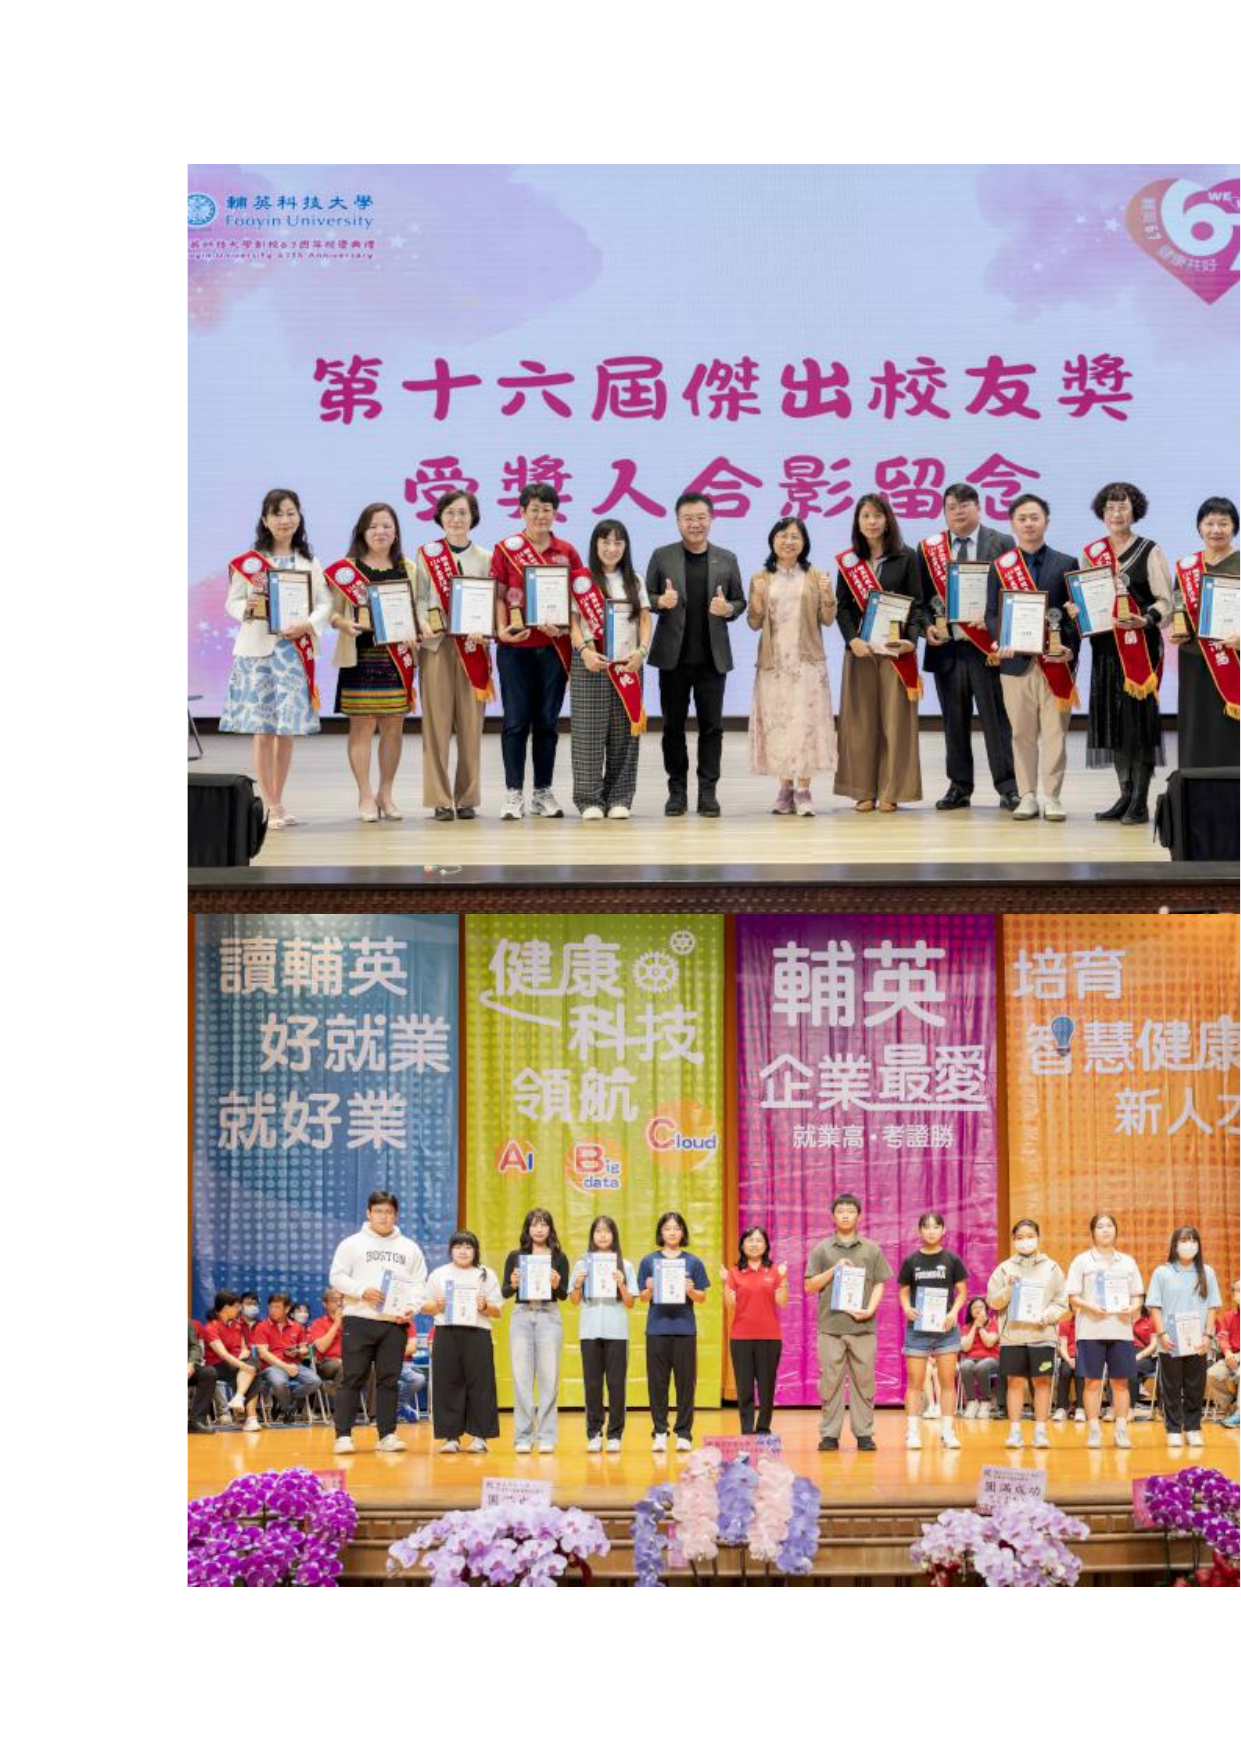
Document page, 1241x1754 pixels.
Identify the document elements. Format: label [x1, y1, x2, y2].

picture [187, 164, 1241, 1587]
